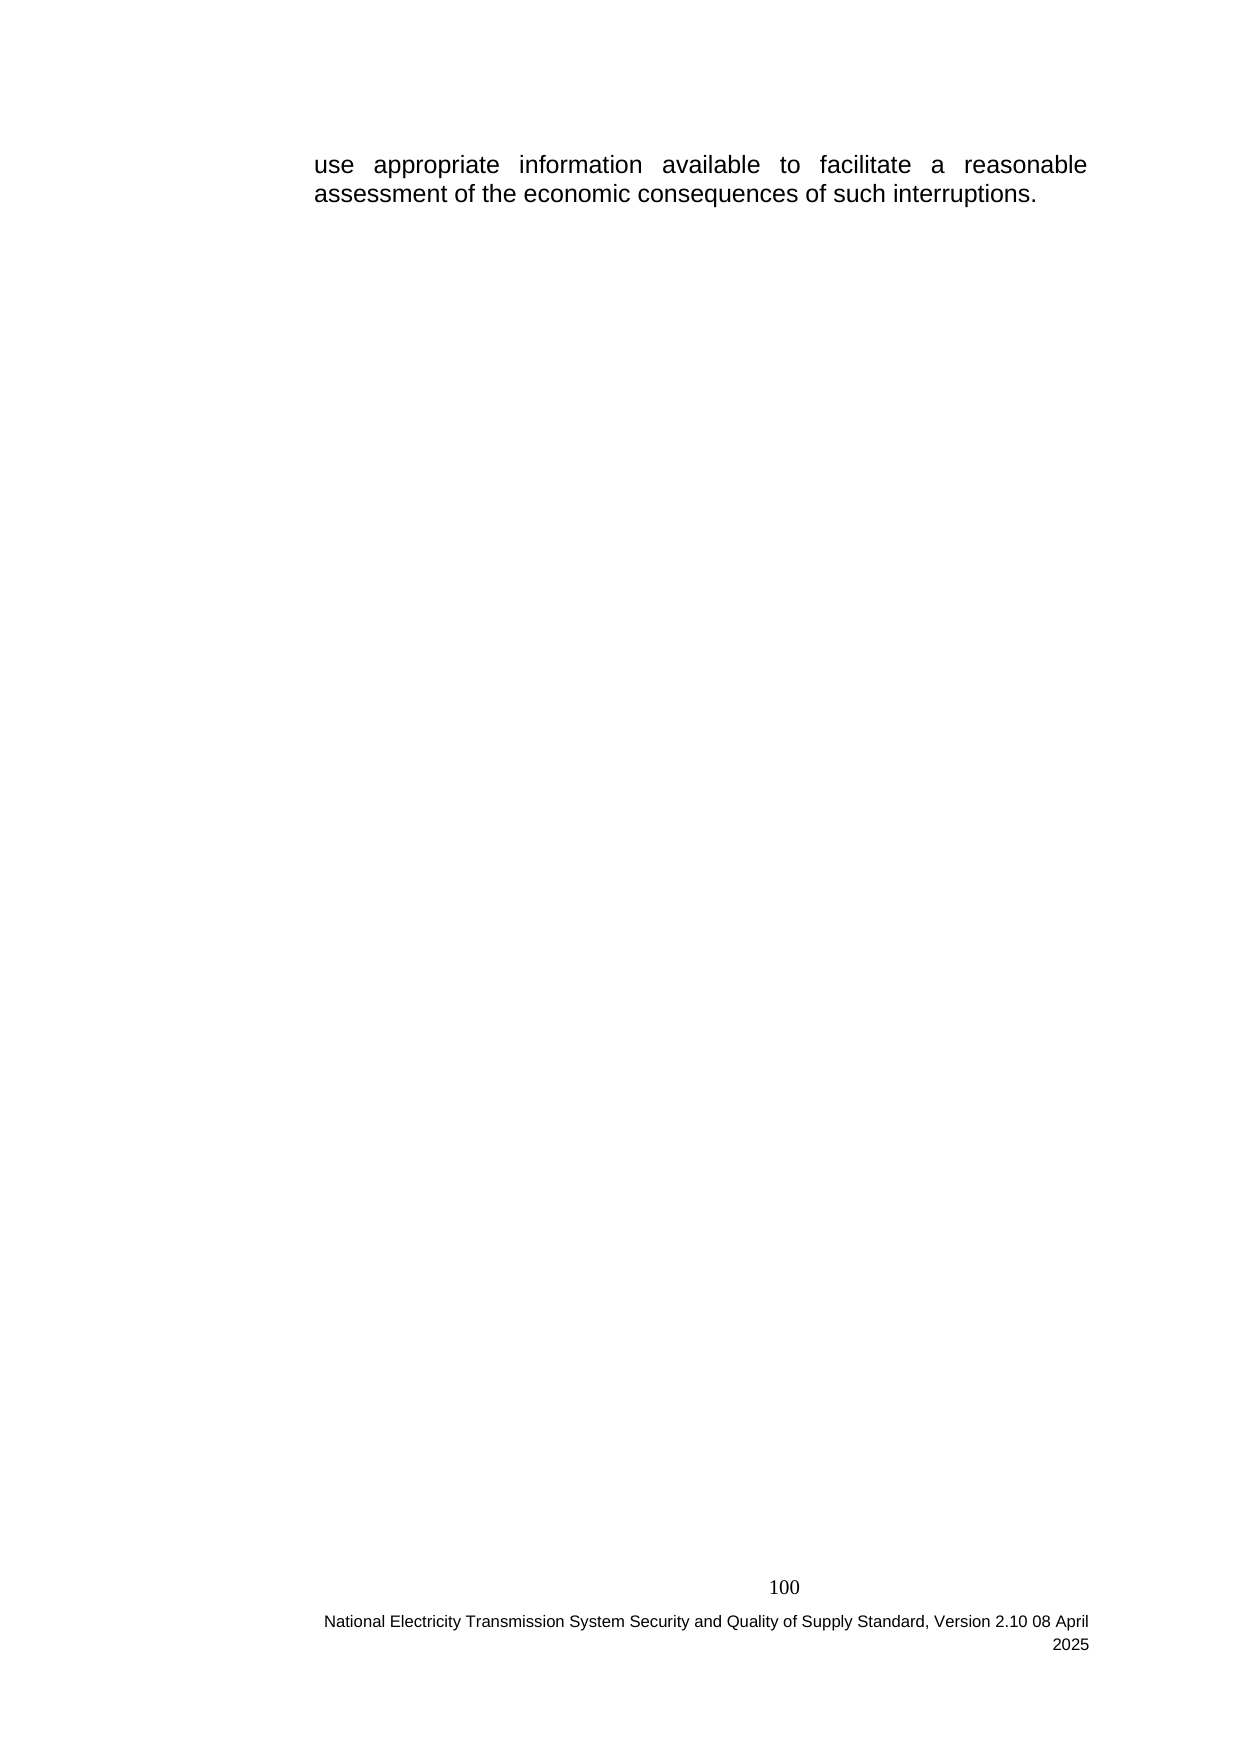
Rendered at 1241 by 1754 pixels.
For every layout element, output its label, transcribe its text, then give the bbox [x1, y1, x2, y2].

text use appropriate information available to facilitate a reasonable assessment of the economic consequences of such interruptions. [314, 151, 1089, 208]
